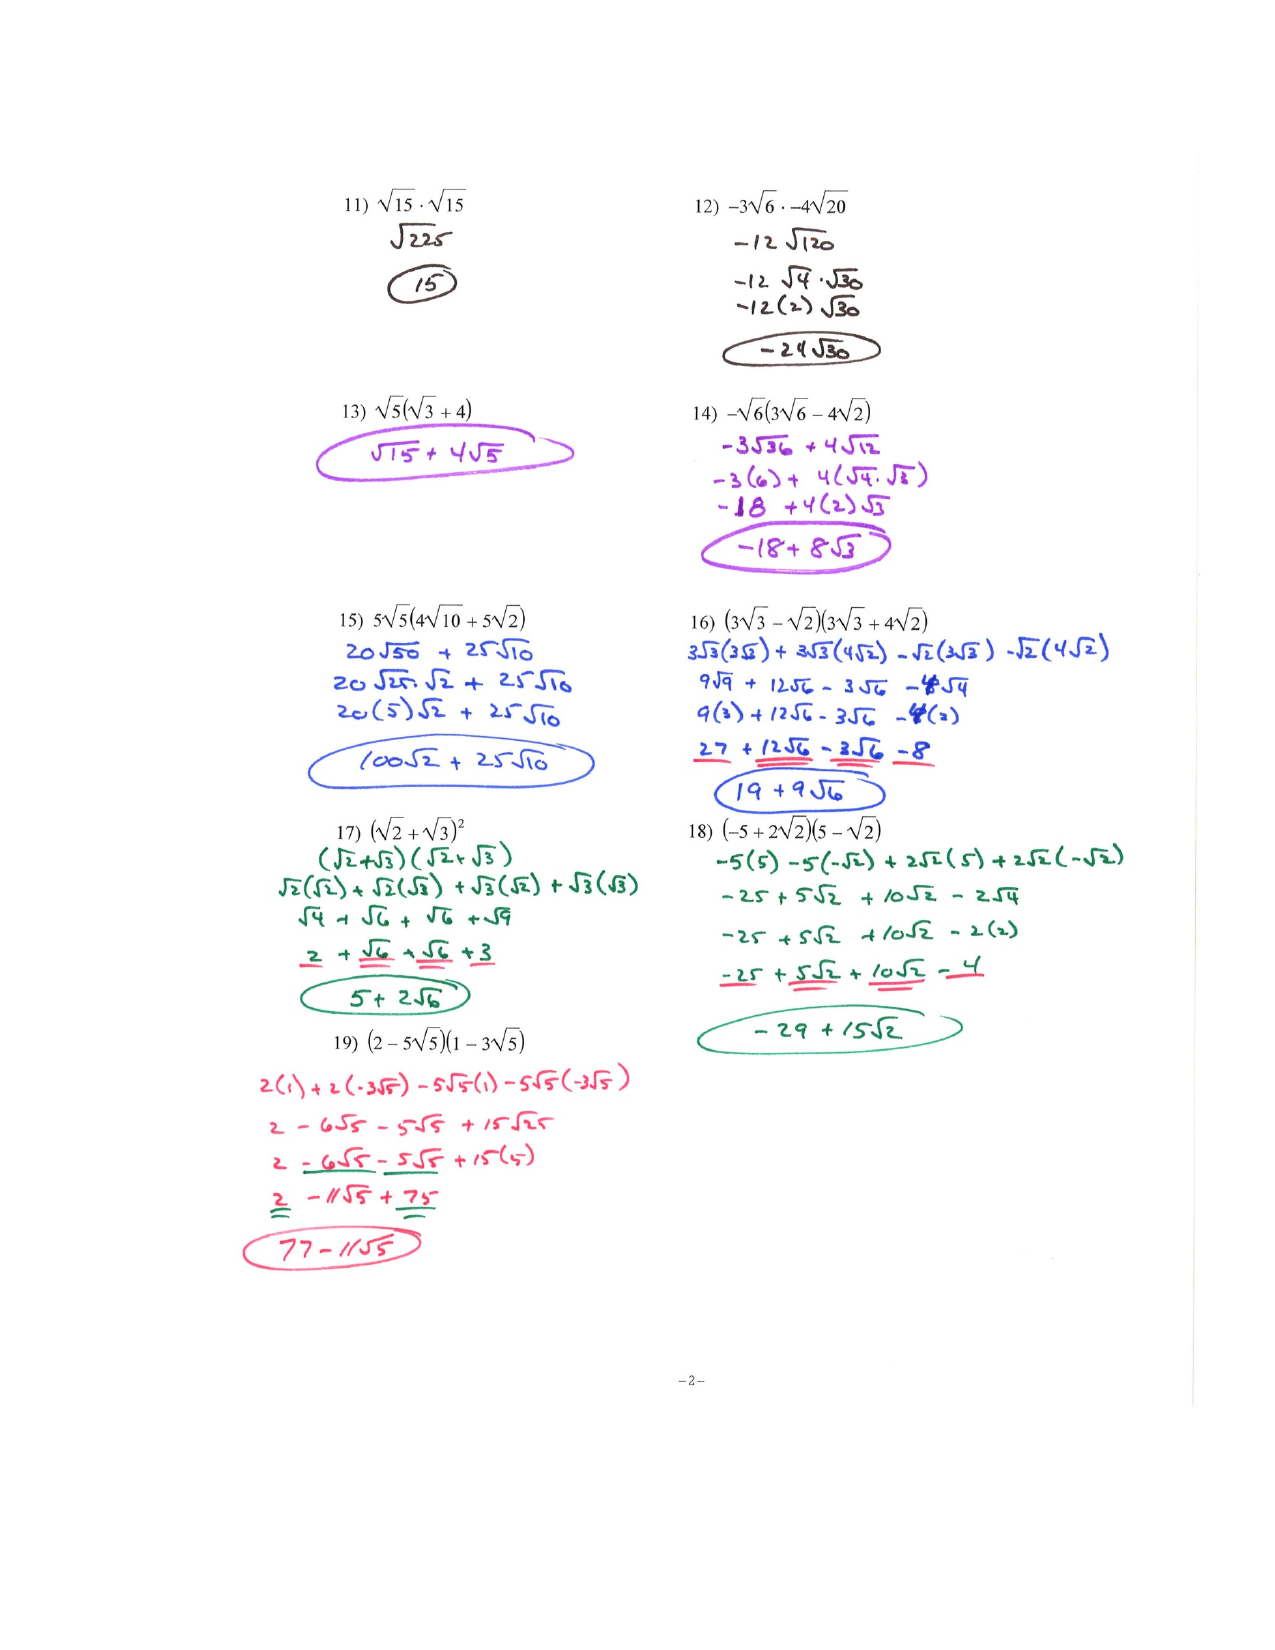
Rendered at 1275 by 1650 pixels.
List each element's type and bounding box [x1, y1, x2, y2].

picture [225, 150, 1200, 1412]
